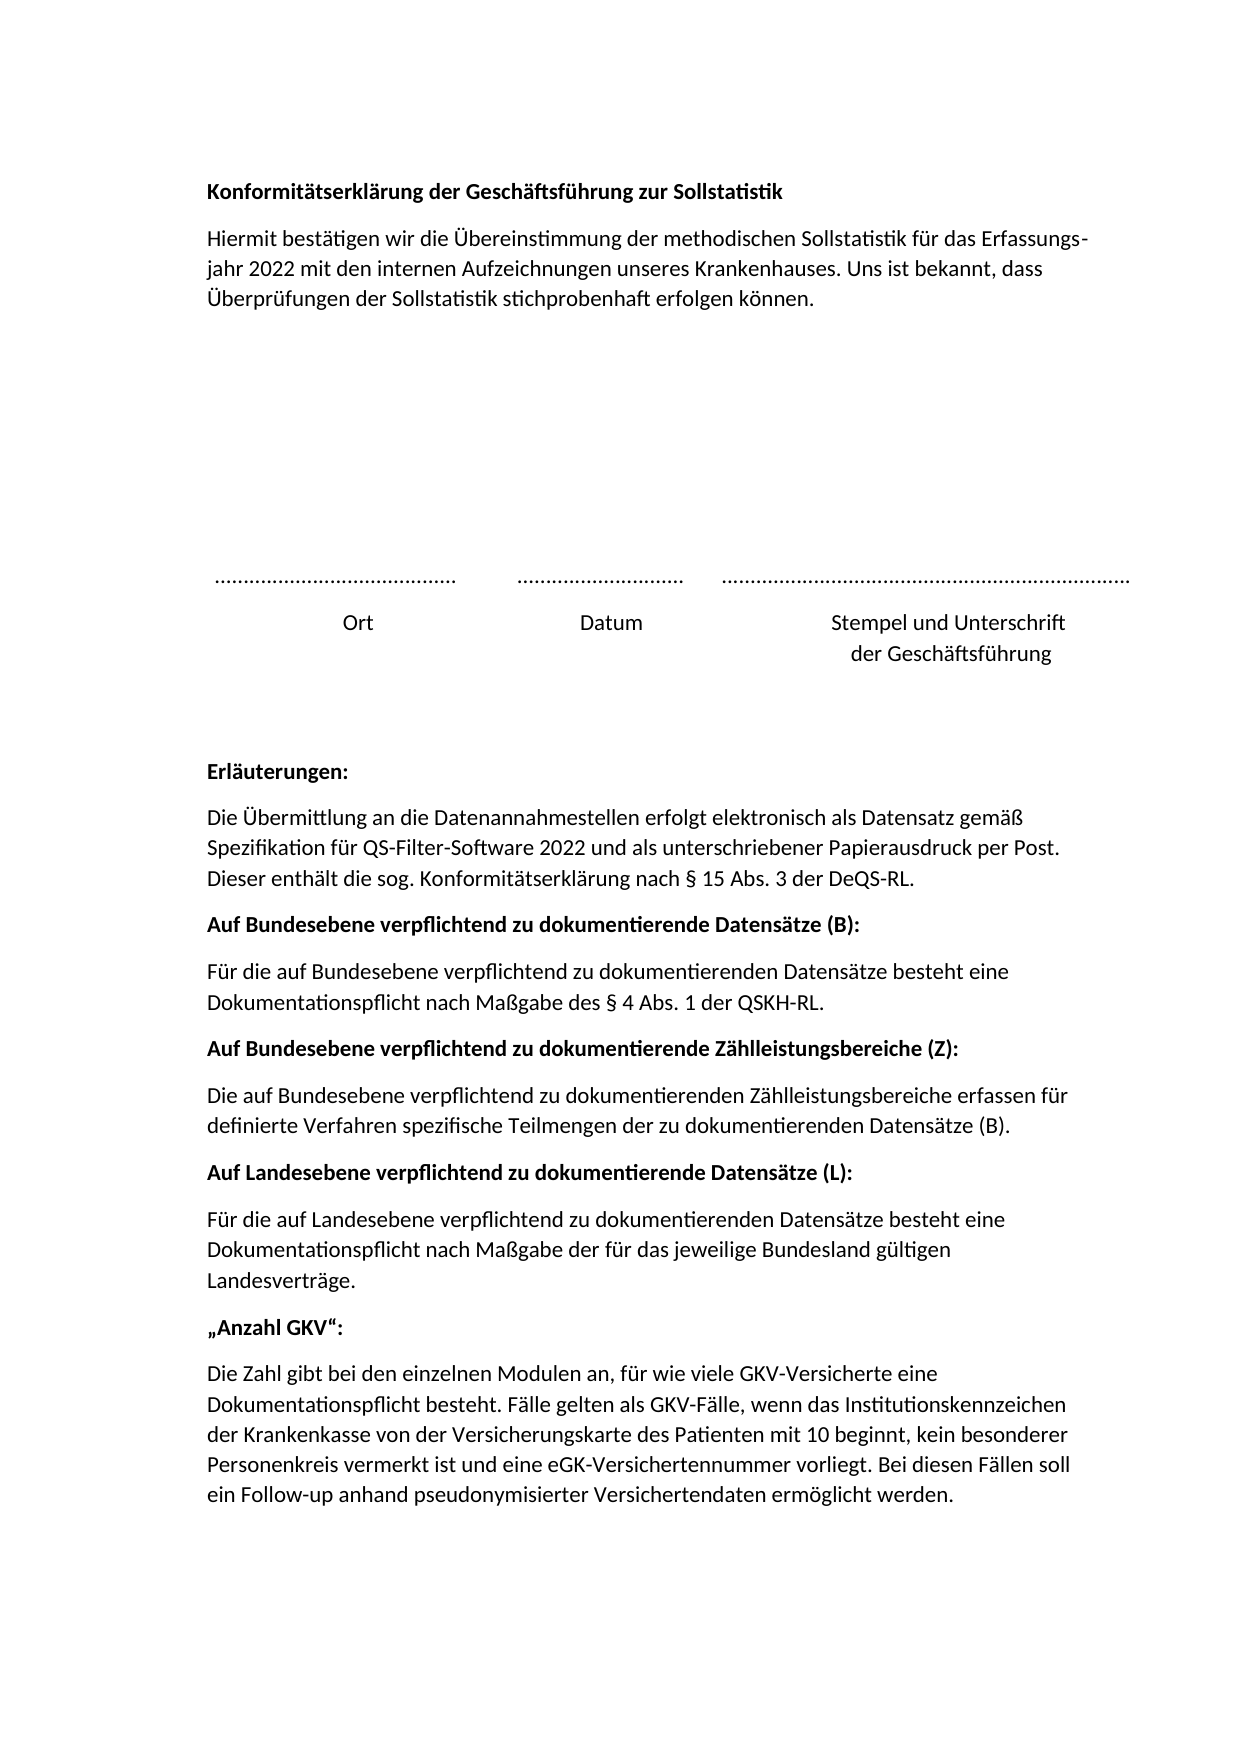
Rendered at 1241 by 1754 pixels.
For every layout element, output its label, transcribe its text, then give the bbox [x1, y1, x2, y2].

table_header .......................................... Ort [207, 562, 509, 702]
text Für die auf Bundesebene verpflichtend zu dokumentierenden Datensätze besteht eine Dokumentationspflicht nach Maßgabe des § 4 Abs. 1 der QSKH-RL. [207, 957, 1092, 1016]
text Auf Bundesebene verpflichtend zu dokumentierende Datensätze (B): [207, 911, 1092, 939]
table_header ............................. Datum [509, 562, 714, 702]
text Erläuterungen: [207, 757, 1092, 785]
text Auf Bundesebene verpflichtend zu dokumentierende Zählleistungsbereiche (Z): [207, 1034, 1092, 1063]
text Konformitätserklärung der Geschäftsführung zur Sollstatistik [207, 177, 1092, 205]
table_header ....................................................................... Stempel und Unterschrift der Geschäftsführung [714, 562, 1189, 702]
text Auf Landesebene verpflichtend zu dokumentierende Datensätze (L): [207, 1158, 1092, 1187]
text „Anzahl GKV“: [207, 1313, 1092, 1341]
text Die auf Bundesebene verpflichtend zu dokumentierenden Zählleistungsbereiche erfassen für definierte Verfahren spezifische Teilmengen der zu dokumentierenden Datensätze (B). [207, 1081, 1092, 1140]
text Hiermit bestätigen wir die Übereinstimmung der methodischen Sollstatistik für das Erfassungsjahr 2022 mit den internen Aufzeichnungen unseres Krankenhauses. Uns ist bekannt, dass Überprüfungen der Sollstatistik stichprobenhaft erfolgen können. [207, 224, 1092, 312]
text Für die auf Landesebene verpflichtend zu dokumentierenden Datensätze besteht eine Dokumentationspflicht nach Maßgabe der für das jeweilige Bundesland gültigen Landesverträge. [207, 1205, 1092, 1294]
text Die Zahl gibt bei den einzelnen Modulen an, für wie viele GKV-Versicherte eine Dokumentationspflicht besteht. Fälle gelten als GKV-Fälle, wenn das Institutionskennzeichen der Krankenkasse von der Versicherungskarte des Patienten mit 10 beginnt, kein besonderer Personenkreis vermerkt ist und eine eGK-Versichertennummer vorliegt. Bei diesen Fällen soll ein Follow-up anhand pseudonymisierter Versichertendaten ermöglicht werden. [207, 1359, 1092, 1508]
text Die Übermittlung an die Datenannahmestellen erfolgt elektronisch als Datensatz gemäß Spezifikation für QS-Filter-Software 2022 und als unterschriebener Papierausdruck per Post. Dieser enthält die sog. Konformitätserklärung nach § 15 Abs. 3 der DeQS-RL. [207, 803, 1092, 892]
